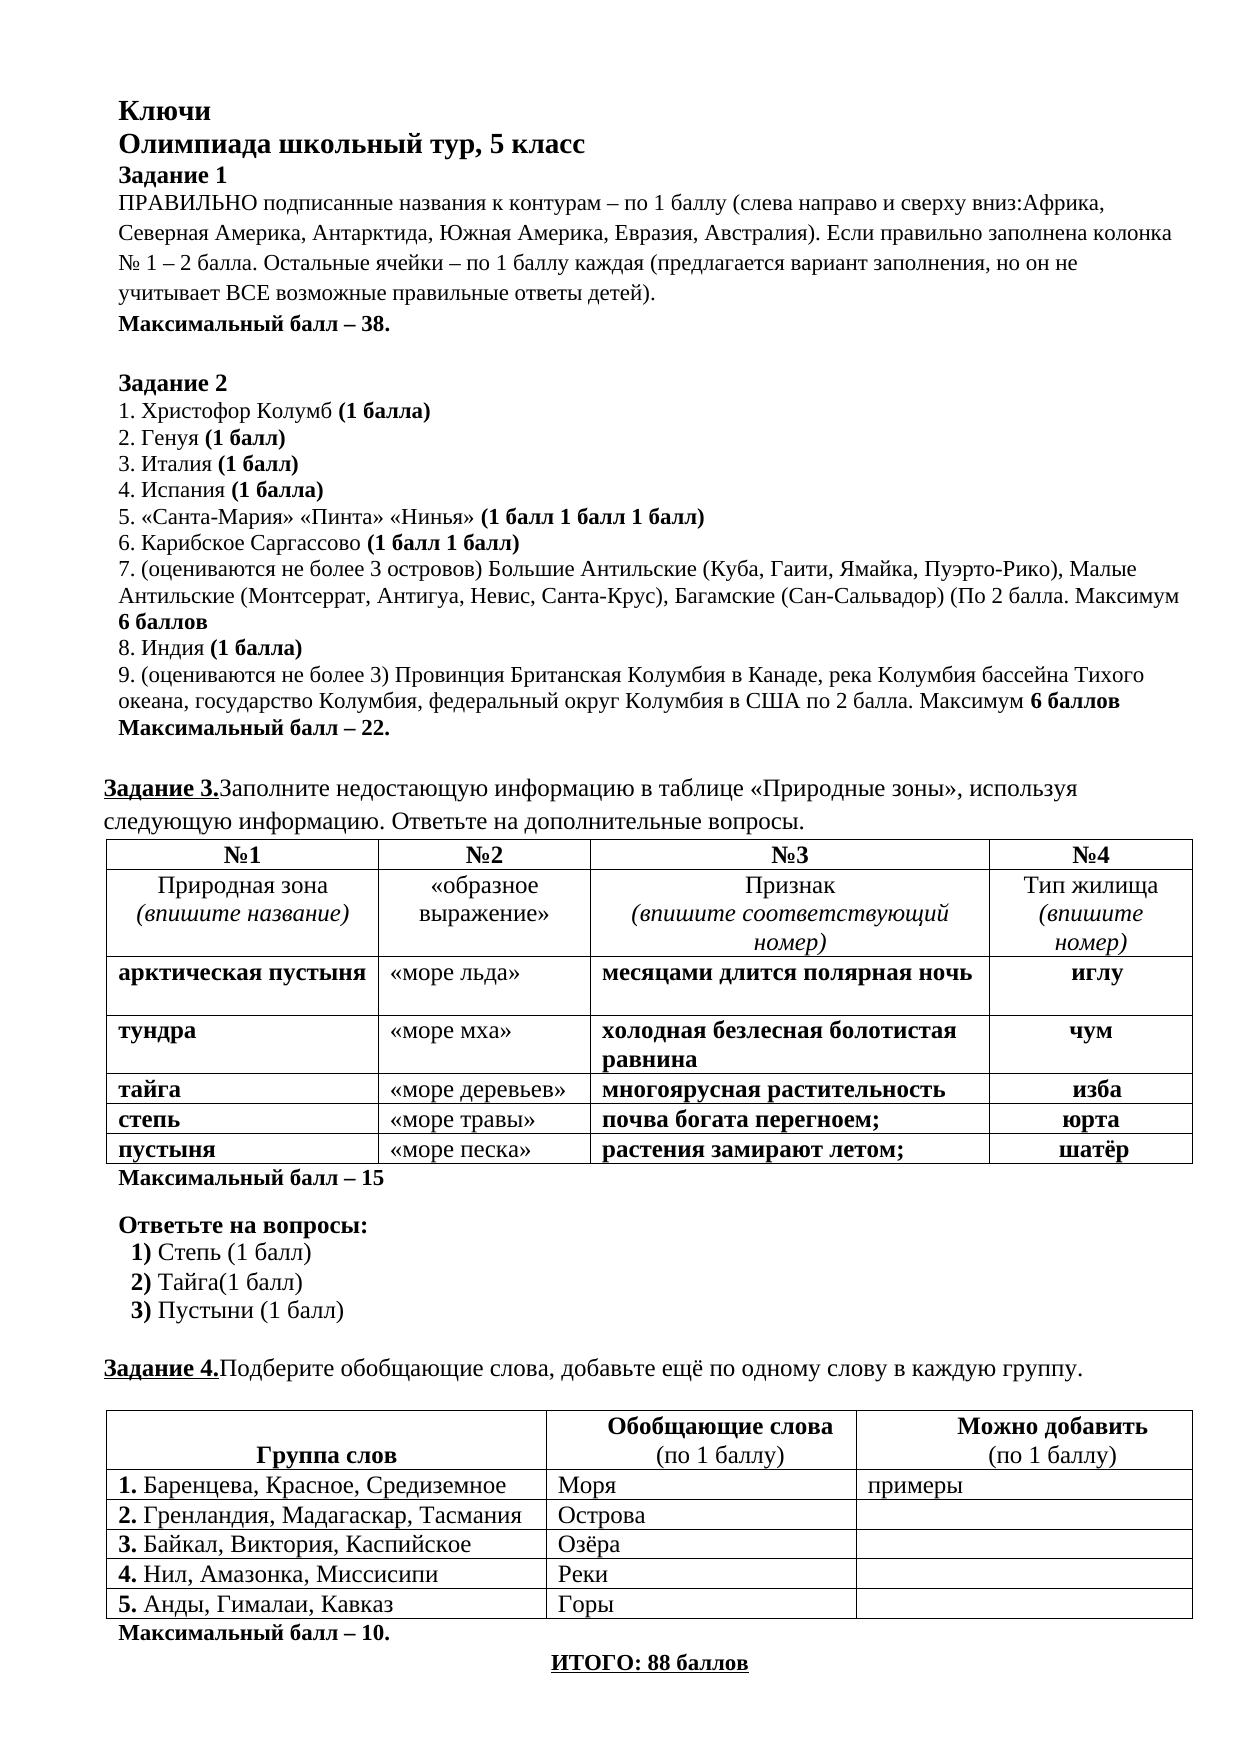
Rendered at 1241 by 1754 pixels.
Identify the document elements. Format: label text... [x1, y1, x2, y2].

text Задание 4.Подберите обобщающие слова, добавьте ещё по одному слову в каждую группу. [103, 1353, 1181, 1382]
table_cell [857, 1530, 1192, 1558]
text 8. Индия (1 балла) [118, 634, 1181, 661]
text 6. Карибское Саргассово (1 балл 1 балл) [118, 529, 1181, 555]
table_header Можно добавить (по 1 баллу) [857, 1411, 1192, 1469]
text 2. Генуя (1 балл) [118, 424, 1181, 450]
table_cell Озёра [547, 1530, 856, 1558]
table_header Обобщающие слова (по 1 баллу) [547, 1411, 856, 1469]
table_cell [857, 1559, 1192, 1588]
text 1. Христофор Колумб (1 балла) [118, 397, 1181, 424]
text 3. Италия (1 балл) [118, 450, 1181, 476]
table_cell шатёр [990, 1134, 1192, 1162]
text Ключи [118, 93, 1181, 126]
text Задание 2 [118, 368, 1181, 397]
table_cell тундра [107, 1016, 378, 1073]
text Олимпиада школьный тур, 5 класс [118, 126, 1181, 160]
table_cell почва богата перегноем; [591, 1104, 989, 1133]
table_cell Признак (впишите соответствующий номер) [591, 870, 989, 956]
table_cell холодная безлесная болотистая равнина [591, 1016, 989, 1073]
table_cell степь [107, 1104, 378, 1133]
table_cell изба [990, 1074, 1192, 1103]
text Максимальный балл – 10. [118, 1619, 1181, 1645]
table_cell 2. Гренландия, Мадагаскар, Тасмания [107, 1500, 546, 1528]
table_header №4 [990, 840, 1192, 869]
table_cell Горы [547, 1589, 856, 1618]
table_cell 4. Нил, Амазонка, Миссисипи [107, 1559, 546, 1588]
text 7. (оцениваются не более 3 островов) Большие Антильские (Куба, Гаити, Ямайка, Пуэрто-Рико), Малые Антильские (Монтсеррат, Антигуа, Невис, Санта-Крус), Багамские (Сан-Сальвадор) (По 2 балла. Максимум 6 баллов [118, 555, 1181, 634]
text ПРАВИЛЬНО подписанные названия к контурам – по 1 баллу (слева направо и сверху вниз:Африка, Северная Америка, Антарктида, Южная Америка, Евразия, Австралия). Если правильно заполнена колонка № 1 – 2 балла. Остальные ячейки – по 1 баллу каждая (предлагается вариант заполнения, но он не учитывает ВСЕ возможные правильные ответы детей). [118, 189, 1181, 306]
table_cell юрта [990, 1104, 1192, 1133]
table_cell «море мха» [379, 1016, 590, 1073]
table_cell «море деревьев» [379, 1074, 590, 1103]
text Максимальный балл – 22. [118, 713, 1181, 740]
table_cell «образное выражение» [379, 870, 590, 956]
text Максимальный балл – 38. [118, 309, 1181, 336]
table_cell арктическая пустыня [107, 957, 378, 1014]
table_cell 5. Анды, Гималаи, Кавказ [107, 1589, 546, 1618]
table_cell Реки [547, 1559, 856, 1588]
table_cell растения замирают летом; [591, 1134, 989, 1162]
text 2) Тайга(1 балл) [131, 1267, 1181, 1295]
table_cell чум [990, 1016, 1192, 1073]
table_cell Природная зона (впишите название) [107, 870, 378, 956]
table_cell многоярусная растительность [591, 1074, 989, 1103]
table_header №1 [107, 840, 378, 869]
text Задание 1 [118, 160, 1181, 189]
table_cell 1. Баренцева, Красное, Средиземное [107, 1470, 546, 1499]
table_cell примеры [857, 1470, 1192, 1499]
text 3) Пустыни (1 балл) [131, 1295, 1181, 1324]
table_cell месяцами длится полярная ночь [591, 957, 989, 1014]
table_cell [857, 1500, 1192, 1528]
text Ответьте на вопросы: [308, 1221, 1181, 1237]
text Максимальный балл – 15 [118, 1164, 1181, 1190]
table_header Группа слов [107, 1411, 546, 1469]
table_cell пустыня [107, 1134, 378, 1162]
table_header №2 [379, 840, 590, 869]
table_cell Острова [547, 1500, 856, 1528]
table_cell «море травы» [379, 1104, 590, 1133]
table_cell Моря [547, 1470, 856, 1499]
text ИТОГО: 88 баллов [118, 1649, 1181, 1675]
table_cell 3. Байкал, Виктория, Каспийское [107, 1530, 546, 1558]
text Ответьте на вопросы: [118, 1221, 309, 1237]
table_cell «море льда» [379, 957, 590, 1014]
table_header №3 [591, 840, 989, 869]
text 1) Степь (1 балл) [131, 1237, 1181, 1266]
text 5. «Санта-Мария» «Пинта» «Нинья» (1 балл 1 балл 1 балл) [118, 503, 1181, 529]
text 9. (оцениваются не более 3) Провинция Британская Колумбия в Канаде, река Колумбия бассейна Тихого океана, государство Колумбия, федеральный округ Колумбия в США по 2 балла. Максимум 6 баллов [118, 661, 1181, 713]
table_cell «море песка» [379, 1134, 590, 1162]
table_cell Тип жилища (впишите номер) [990, 870, 1192, 956]
table_cell тайга [107, 1074, 378, 1103]
text Задание 3.Заполните недостающую информацию в таблице «Природные зоны», используя следующую информацию. Ответьте на дополнительные вопросы. [103, 773, 1171, 835]
table_cell [857, 1589, 1192, 1618]
text 4. Испания (1 балла) [118, 476, 1181, 503]
table_cell иглу [990, 957, 1192, 1014]
